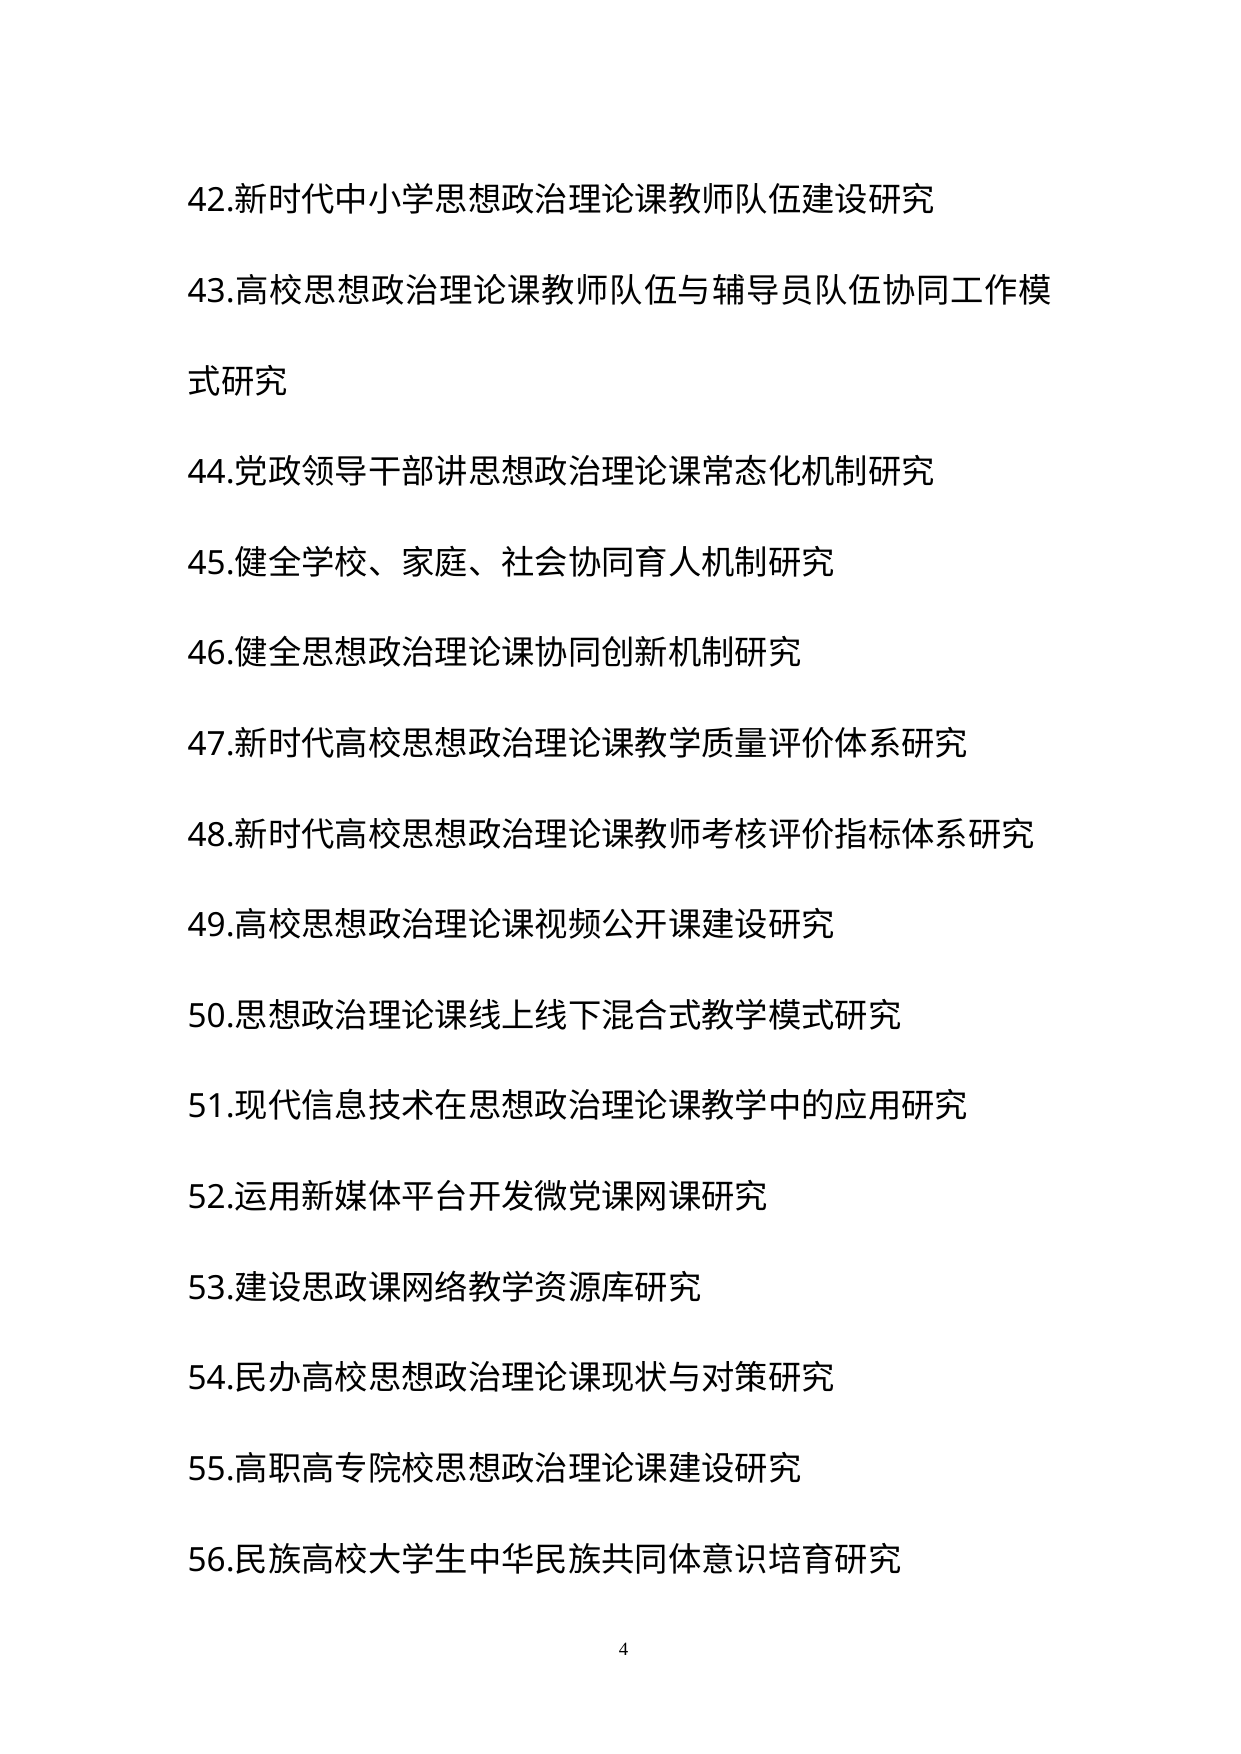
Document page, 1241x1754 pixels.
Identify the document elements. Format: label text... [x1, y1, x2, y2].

text 47.新时代高校思想政治理论课教学质量评价体系研究 [187, 696, 1053, 786]
text 43.高校思想政治理论课教师队伍与辅导员队伍协同工作模式研究 [187, 243, 1053, 424]
text 55.高职高专院校思想政治理论课建设研究 [187, 1421, 1053, 1511]
text 56.民族高校大学生中华民族共同体意识培育研究 [187, 1511, 1053, 1602]
text 48.新时代高校思想政治理论课教师考核评价指标体系研究 [187, 786, 1053, 877]
text 44.党政领导干部讲思想政治理论课常态化机制研究 [187, 424, 1053, 514]
text 54.民办高校思想政治理论课现状与对策研究 [187, 1330, 1053, 1421]
text 42.新时代中小学思想政治理论课教师队伍建设研究 [187, 152, 1053, 243]
text 49.高校思想政治理论课视频公开课建设研究 [187, 877, 1053, 968]
text 51.现代信息技术在思想政治理论课教学中的应用研究 [187, 1058, 1053, 1149]
text 45.健全学校、家庭、社会协同育人机制研究 [187, 514, 1053, 605]
text 46.健全思想政治理论课协同创新机制研究 [187, 605, 1053, 696]
text 50.思想政治理论课线上线下混合式教学模式研究 [187, 968, 1053, 1058]
text 53.建设思政课网络教学资源库研究 [187, 1239, 1053, 1330]
text 52.运用新媒体平台开发微党课网课研究 [187, 1149, 1053, 1239]
